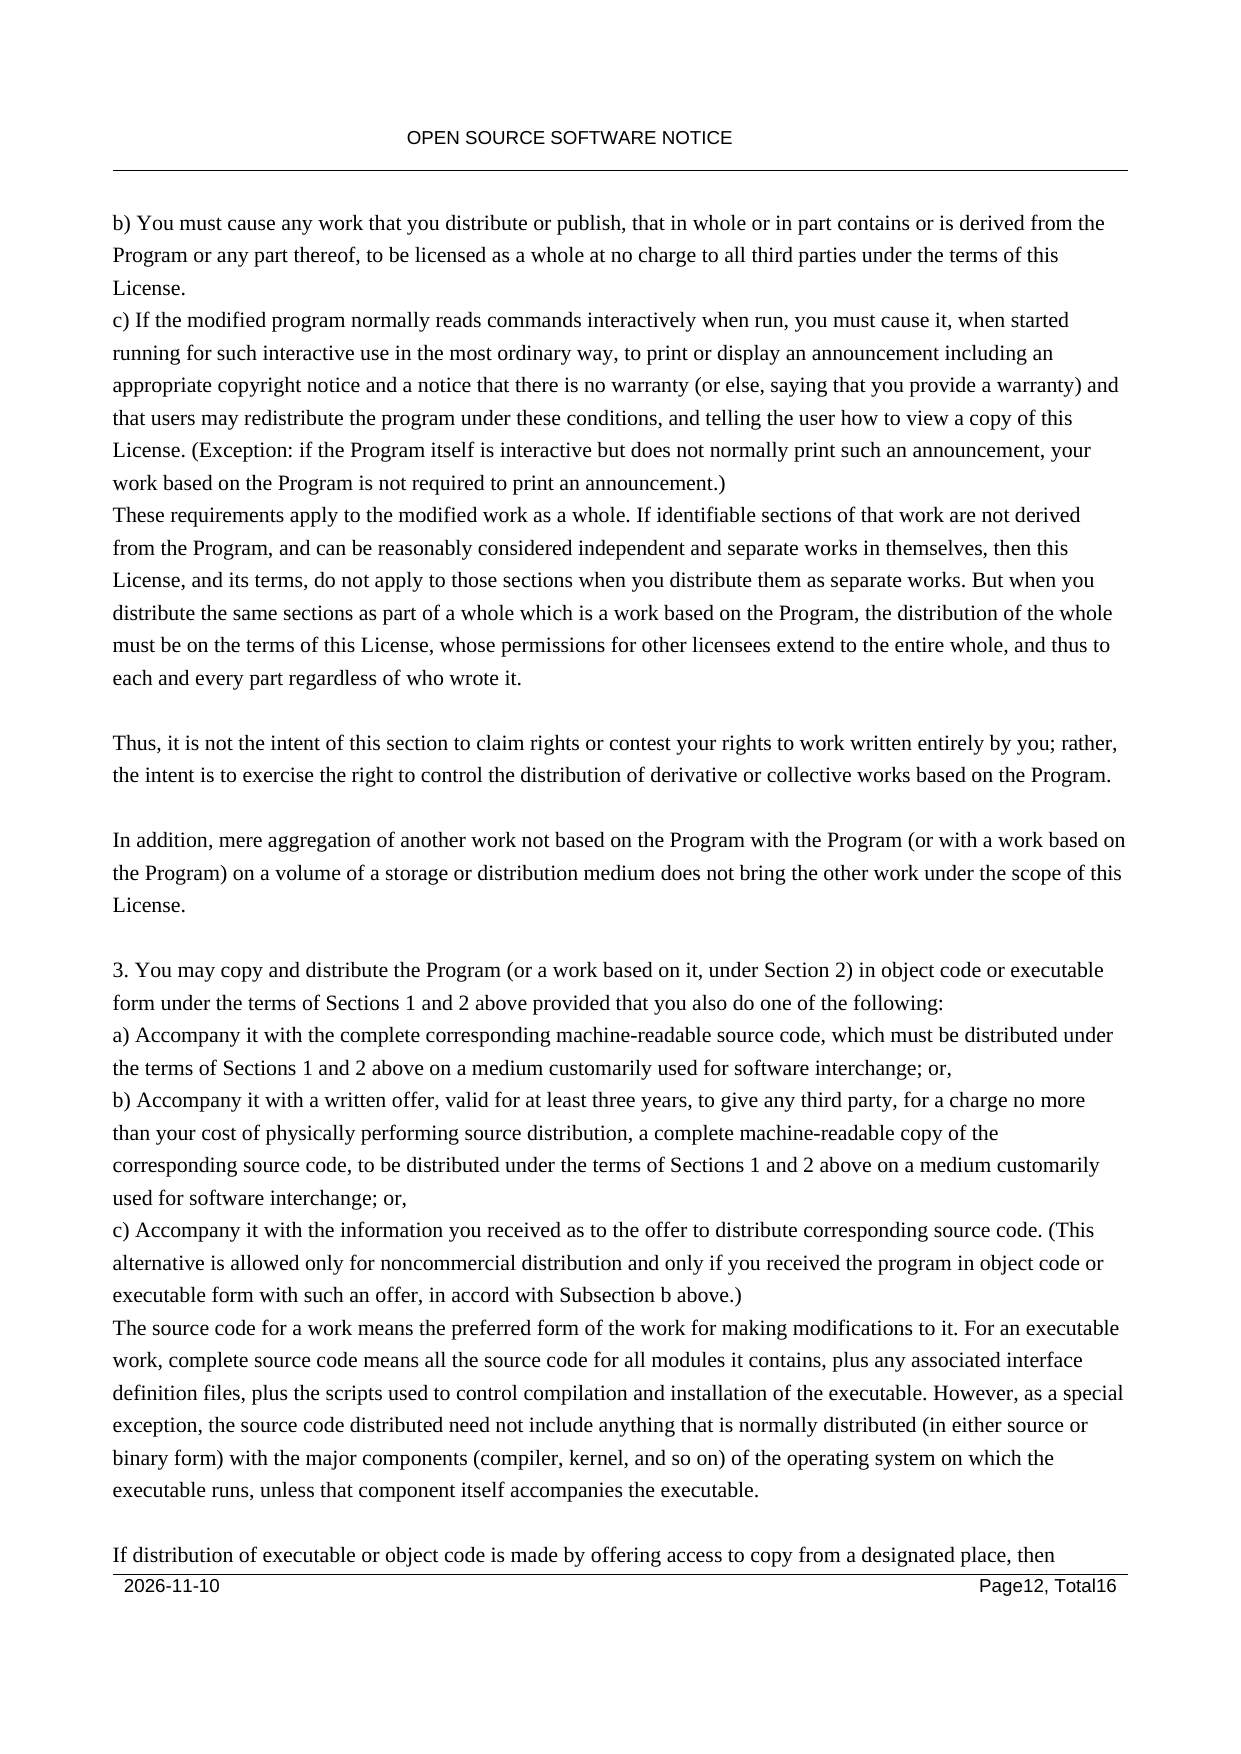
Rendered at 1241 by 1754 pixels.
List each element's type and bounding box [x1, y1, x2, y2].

text [112, 206, 1128, 1571]
